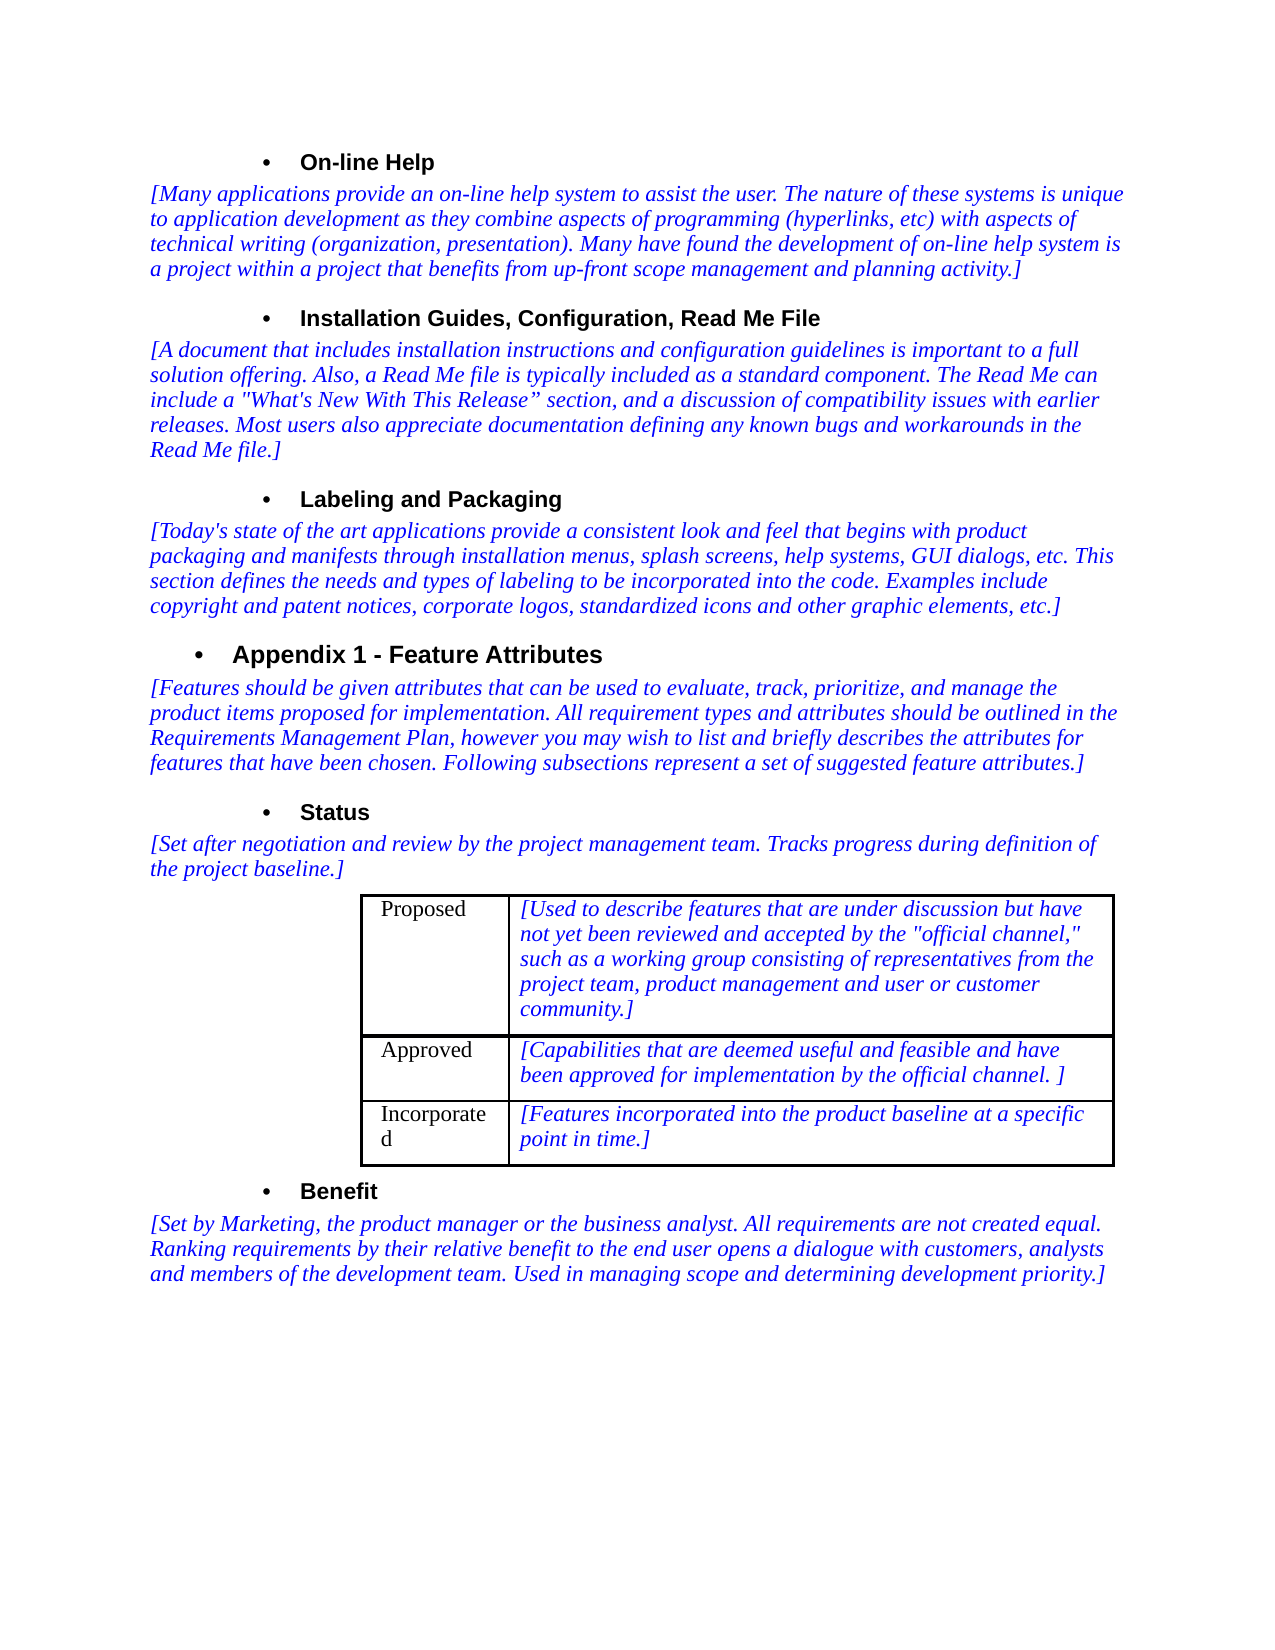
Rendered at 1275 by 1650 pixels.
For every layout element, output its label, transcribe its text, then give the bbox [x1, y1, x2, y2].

list On-line Help [262, 150, 1125, 175]
text [Set after negotiation and review by the project management team. Tracks progress during definition of the project baseline.] [150, 831, 1125, 881]
text [Features should be given attributes that can be used to evaluate, track, prioritize, and manage the product items proposed for implementation. All requirement types and attributes should be outlined in the Requirements Management Plan, however you may wish to list and briefly describes the attributes for features that have been chosen. Following subsections represent a set of suggested feature attributes.] [150, 675, 1125, 775]
text [A document that includes installation instructions and configuration guidelines is important to a full solution offering. Also, a Read Me file is typically included as a standard component. The Read Me can include a "What's New With This Release” section, and a discussion of compatibility issues with earlier releases. Most users also appreciate documentation defining any known bugs and workarounds in the Read Me file.] [150, 337, 1125, 462]
list Benefit [262, 1180, 1125, 1205]
table_cell [Features incorporated into the product baseline at a specific point in time.] [510, 1102, 1112, 1164]
table_header Proposed [363, 897, 508, 1034]
list Status [262, 800, 1125, 825]
text [Today's state of the art applications provide a consistent look and feel that begins with product packaging and manifests through installation menus, splash screens, help systems, GUI dialogs, etc. This section defines the needs and types of labeling to be incorporated into the code. Examples include copyright and patent notices, corporate logos, standardized icons and other graphic elements, etc.] [150, 519, 1125, 619]
table_cell [Capabilities that are deemed useful and feasible and have been approved for implementation by the official channel. ] [510, 1038, 1112, 1100]
table_header [Used to describe features that are under discussion but have not yet been reviewed and accepted by the "official channel," such as a working group consisting of representatives from the project team, product management and user or customer community.] [510, 897, 1112, 1034]
list Labeling and Packaging [262, 487, 1125, 512]
list Installation Guides, Configuration, Read Me File [262, 306, 1125, 331]
list Appendix 1 - Feature Attributes [194, 644, 1125, 669]
text [Set by Marketing, the product manager or the business analyst. All requirements are not created equal. Ranking requirements by their relative benefit to the end user opens a dialogue with customers, analysts and members of the development team. Used in managing scope and determining development priority.] [150, 1211, 1125, 1286]
table_cell Incorporated [363, 1102, 508, 1164]
text [Many applications provide an on-line help system to assist the user. The nature of these systems is unique to application development as they combine aspects of programming (hyperlinks, etc) with aspects of technical writing (organization, presentation). Many have found the development of on-line help system is a project within a project that benefits from up-front scope management and planning activity.] [150, 181, 1125, 281]
table_cell Approved [363, 1038, 508, 1100]
